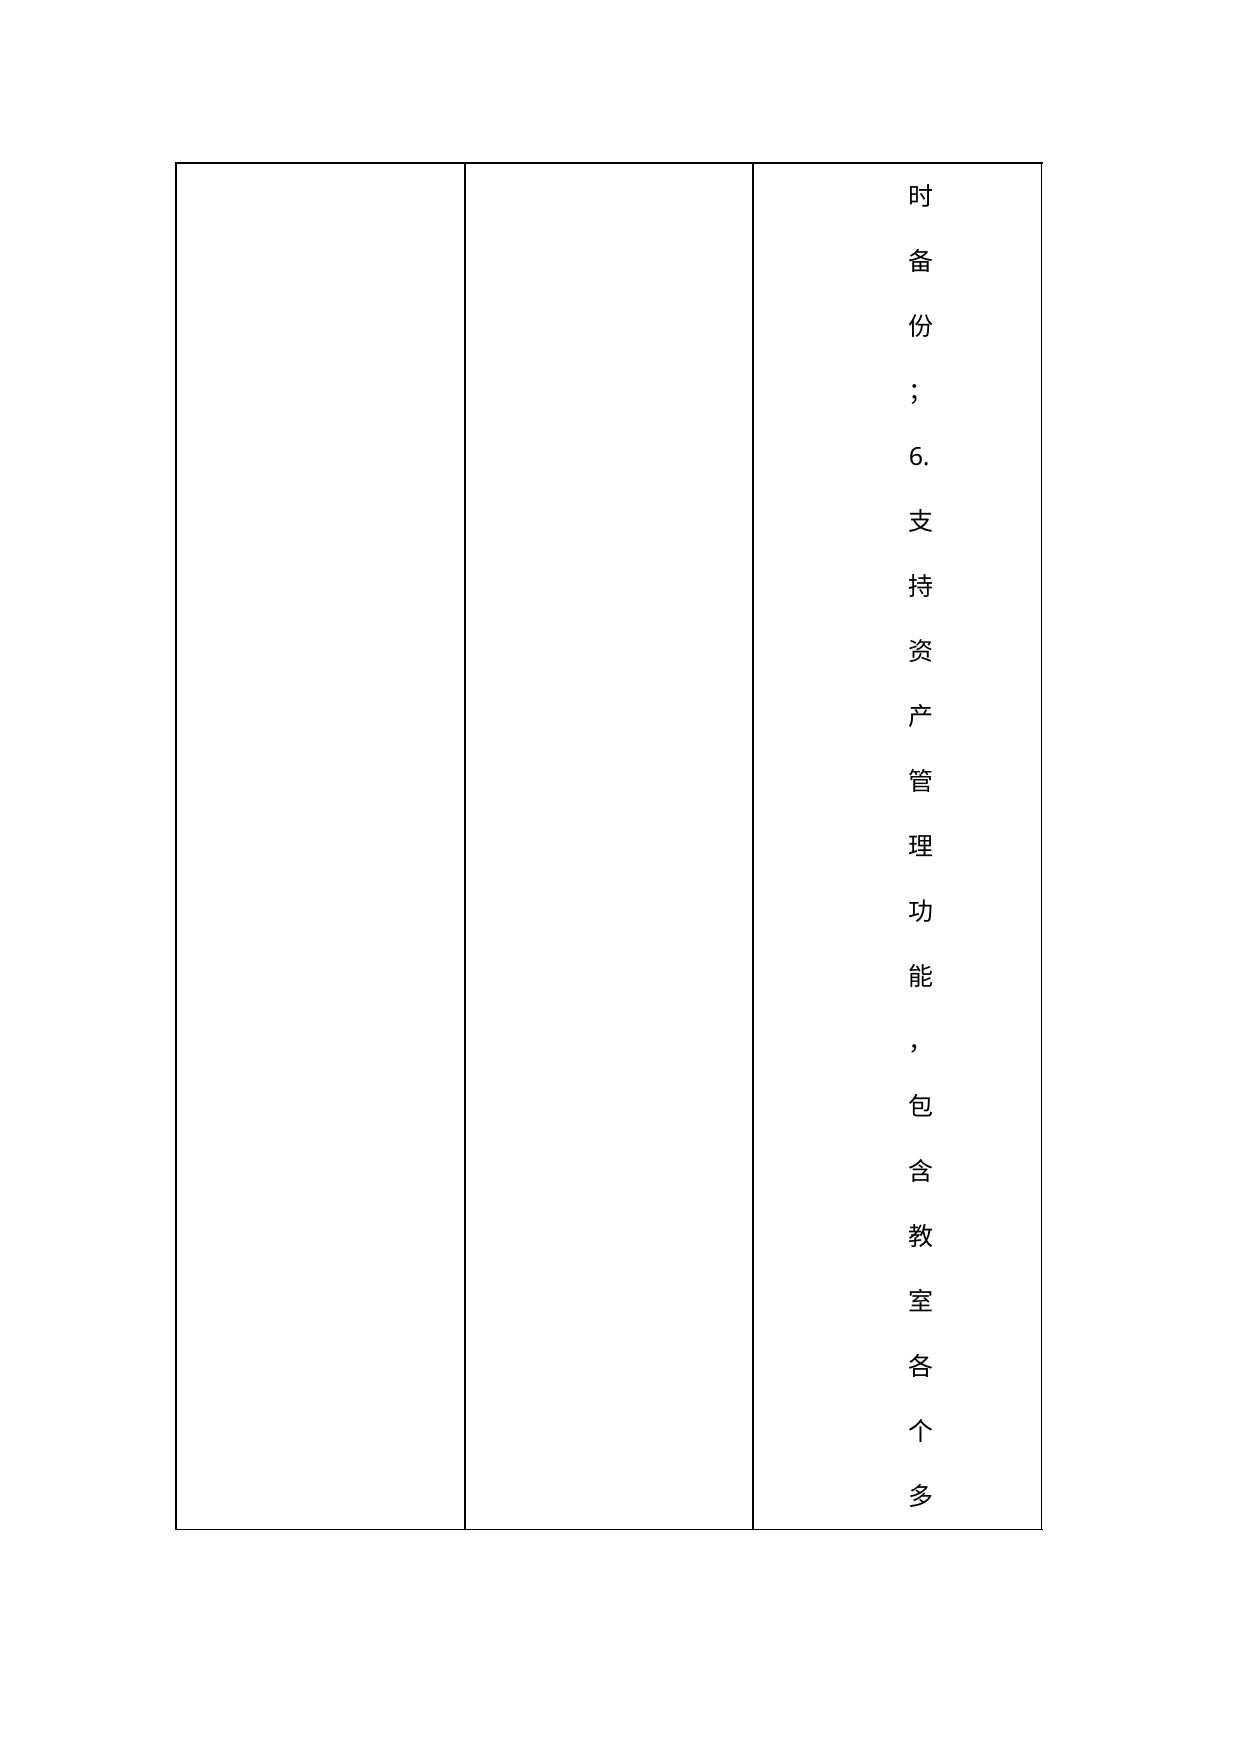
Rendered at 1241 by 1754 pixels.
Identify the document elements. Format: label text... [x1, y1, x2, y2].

table_cell [466, 164, 752, 1528]
table_cell [754, 164, 1041, 1528]
table_cell 1 [177, 164, 464, 1528]
